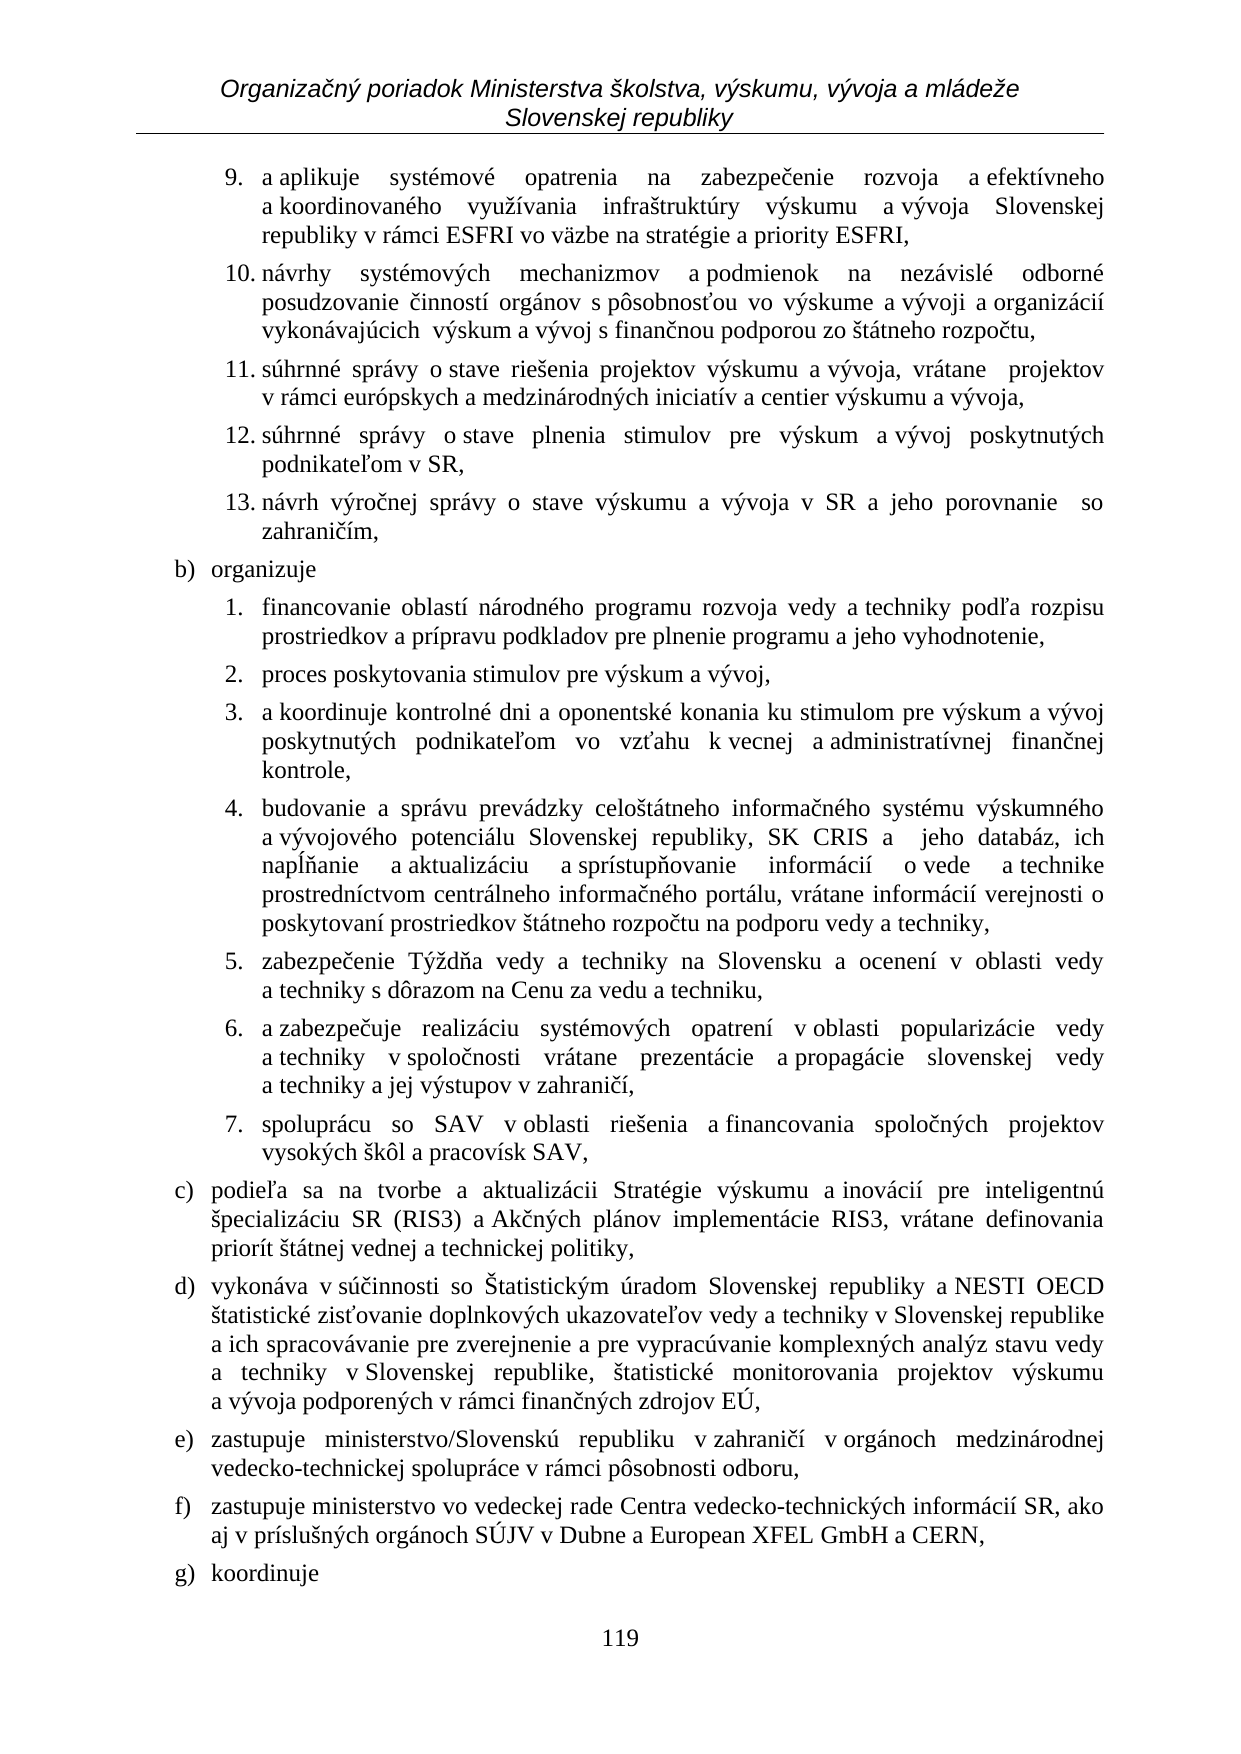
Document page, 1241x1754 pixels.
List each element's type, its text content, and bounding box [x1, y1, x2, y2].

list a koordinuje kontrolné dni a oponentské konania ku stimulom pre výskum a vývoj poskytnutých podnikateľom vo vzťahu k vecnej a administratívnej finančnej kontrole, [224, 697, 1104, 784]
list a aplikuje systémové opatrenia na zabezpečenie rozvoja a efektívneho a koordinovaného využívania infraštruktúry výskumu a vývoja Slovenskej republiky v rámci ESFRI vo väzbe na stratégie a priority ESFRI, [224, 162, 1104, 249]
list budovanie a správu prevádzky celoštátneho informačného systému výskumného a vývojového potenciálu Slovenskej republiky, SK CRIS a jeho databáz, ich napĺňanie a aktualizáciu a sprístupňovanie informácií o vede a technike prostredníctvom centrálneho informačného portálu, vrátane informácií verejnosti o poskytovaní prostriedkov štátneho rozpočtu na podporu vedy a techniky, [224, 793, 1104, 937]
list návrh výročnej správy o stave výskumu a vývoja v SR a jeho porovnanie so zahraničím, [224, 487, 1104, 545]
list zabezpečenie Týždňa vedy a techniky na Slovensku a ocenení v oblasti vedy a techniky s dôrazom na Cenu za vedu a techniku, [224, 946, 1104, 1004]
list súhrnné správy o stave riešenia projektov výskumu a vývoja, vrátane projektov v rámci európskych a medzinárodných iniciatív a centier výskumu a vývoja, [224, 354, 1104, 411]
list financovanie oblastí národného programu rozvoja vedy a techniky podľa rozpisu prostriedkov a prípravu podkladov pre plnenie programu a jeho vyhodnotenie, [224, 592, 1104, 650]
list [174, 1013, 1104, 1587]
list organizuje [174, 554, 1104, 583]
list proces poskytovania stimulov pre výskum a vývoj, [224, 659, 1104, 688]
list súhrnné správy o stave plnenia stimulov pre výskum a vývoj poskytnutých podnikateľom v SR, [224, 421, 1104, 478]
list návrhy systémových mechanizmov a podmienok na nezávislé odborné posudzovanie činností orgánov s pôsobnosťou vo výskume a vývoji a organizácií vykonávajúcich výskum a vývoj s finančnou podporou zo štátneho rozpočtu, [224, 258, 1104, 344]
